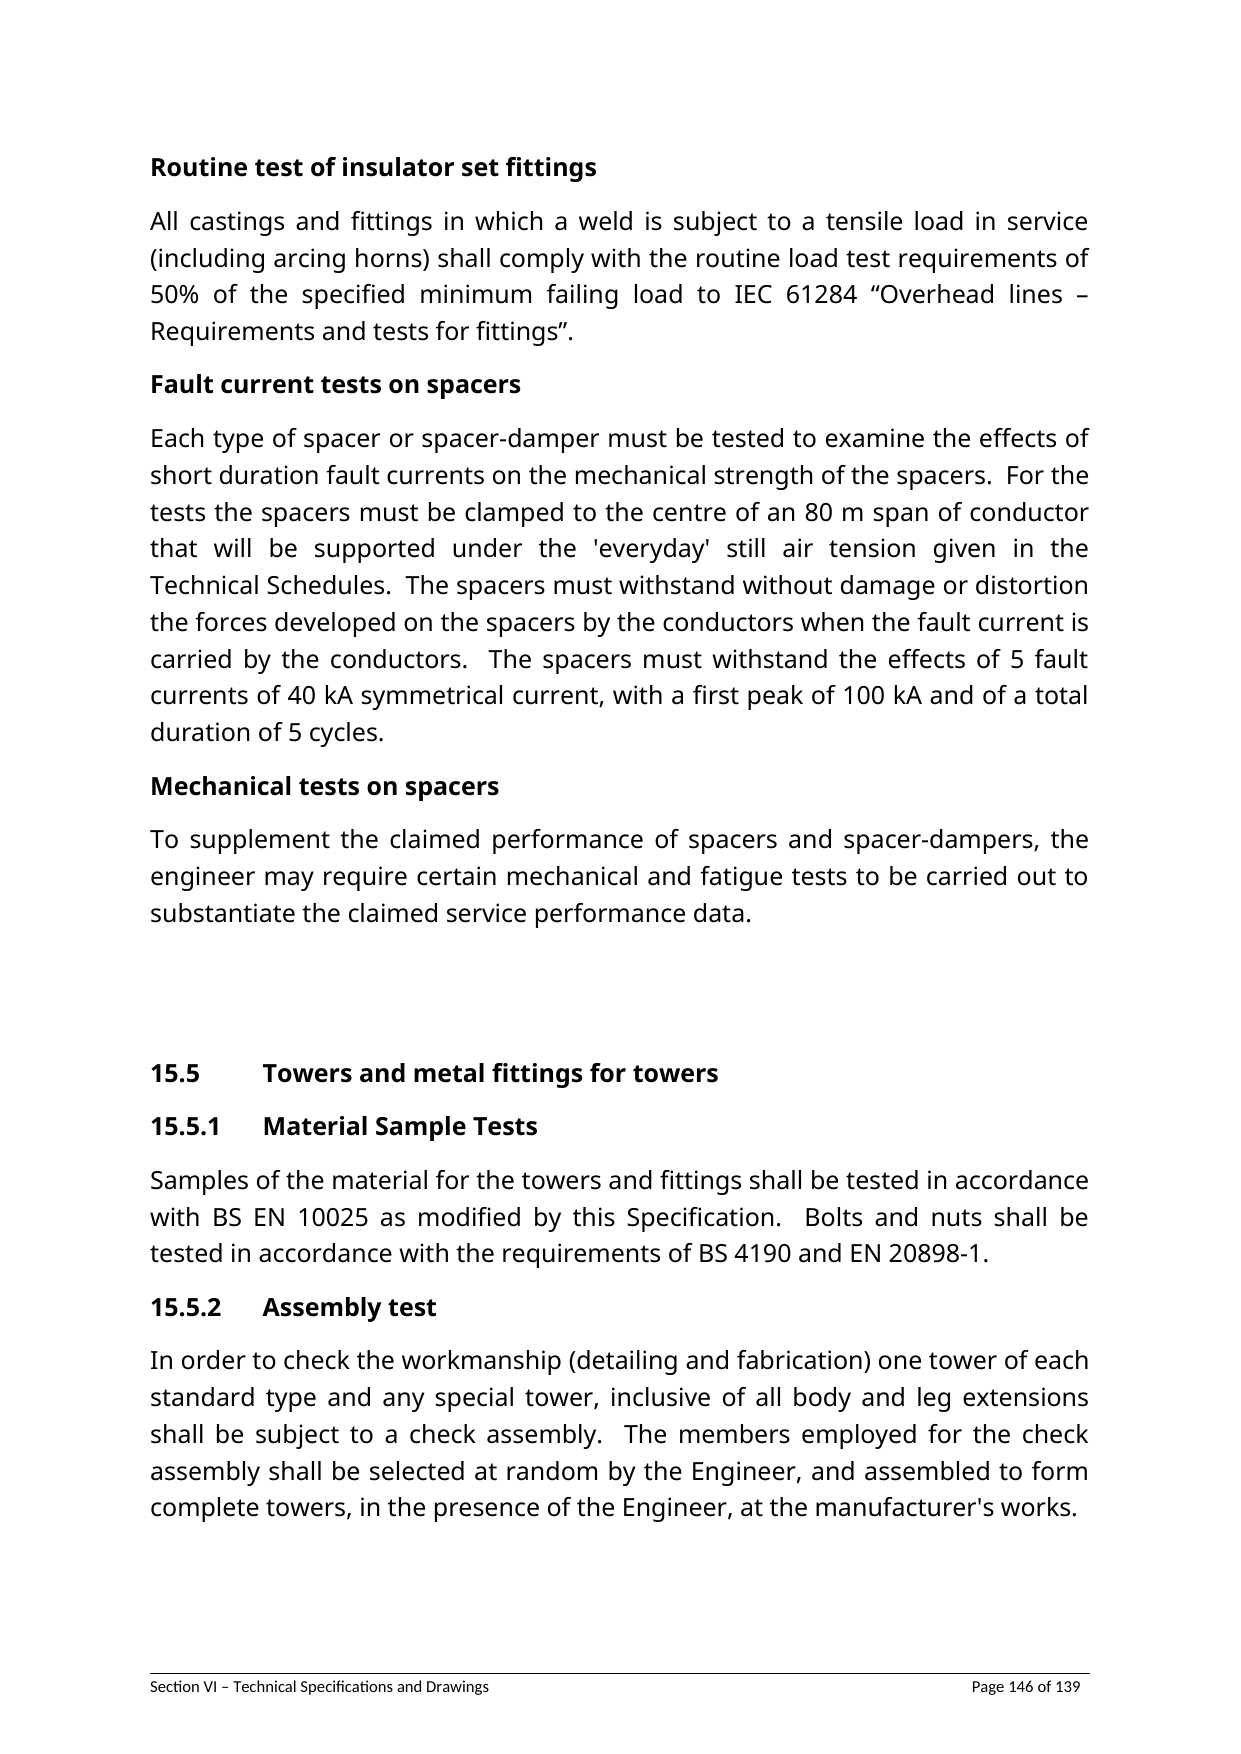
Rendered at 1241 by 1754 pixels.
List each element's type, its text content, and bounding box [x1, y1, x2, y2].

text Samples of the material for the towers and fittings shall be tested in accordance with BS EN 10025 as modified by this Specification. Bolts and nuts shall be tested in accordance with the requirements of BS 4190 and EN 20898-1. [150, 1162, 1090, 1270]
text Routine test of insulator set fittings [150, 150, 1090, 184]
text All castings and fittings in which a weld is subject to a tensile load in service (including arcing horns) shall comply with the routine load test requirements of 50% of the specified minimum failing load to IEC 61284 “Overhead lines – Requirements and tests for fittings”. [150, 203, 1090, 348]
subtitle Assembly test [150, 1289, 1090, 1323]
text In order to check the workmanship (detailing and fabrication) one tower of each standard type and any special tower, inclusive of all body and leg extensions shall be subject to a check assembly. The members employed for the check assembly shall be selected at random by the Engineer, and assembled to form complete towers, in the presence of the Engineer, at the manufacturer's works. [150, 1343, 1090, 1524]
text Mechanical tests on spacers [150, 768, 1090, 802]
subtitle Material Sample Tests [150, 1109, 1090, 1143]
subtitle Towers and metal fittings for towers [150, 1056, 1090, 1089]
text To supplement the claimed performance of spacers and spacer-dampers, the engineer may require certain mechanical and fatigue tests to be carried out to substantiate the claimed service performance data. [150, 822, 1090, 929]
text Each type of spacer or spacer-damper must be tested to examine the effects of short duration fault currents on the mechanical strength of the spacers. For the tests the spacers must be clamped to the centre of an 80 m span of conductor that will be supported under the 'everyday' still air tension given in the Technical Schedules. The spacers must withstand without damage or distortion the forces developed on the spacers by the conductors when the fault current is carried by the conductors. The spacers must withstand the effects of 5 fault currents of 40 kA symmetrical current, with a first peak of 100 kA and of a total duration of 5 cycles. [150, 421, 1090, 749]
text Fault current tests on spacers [150, 367, 1090, 401]
